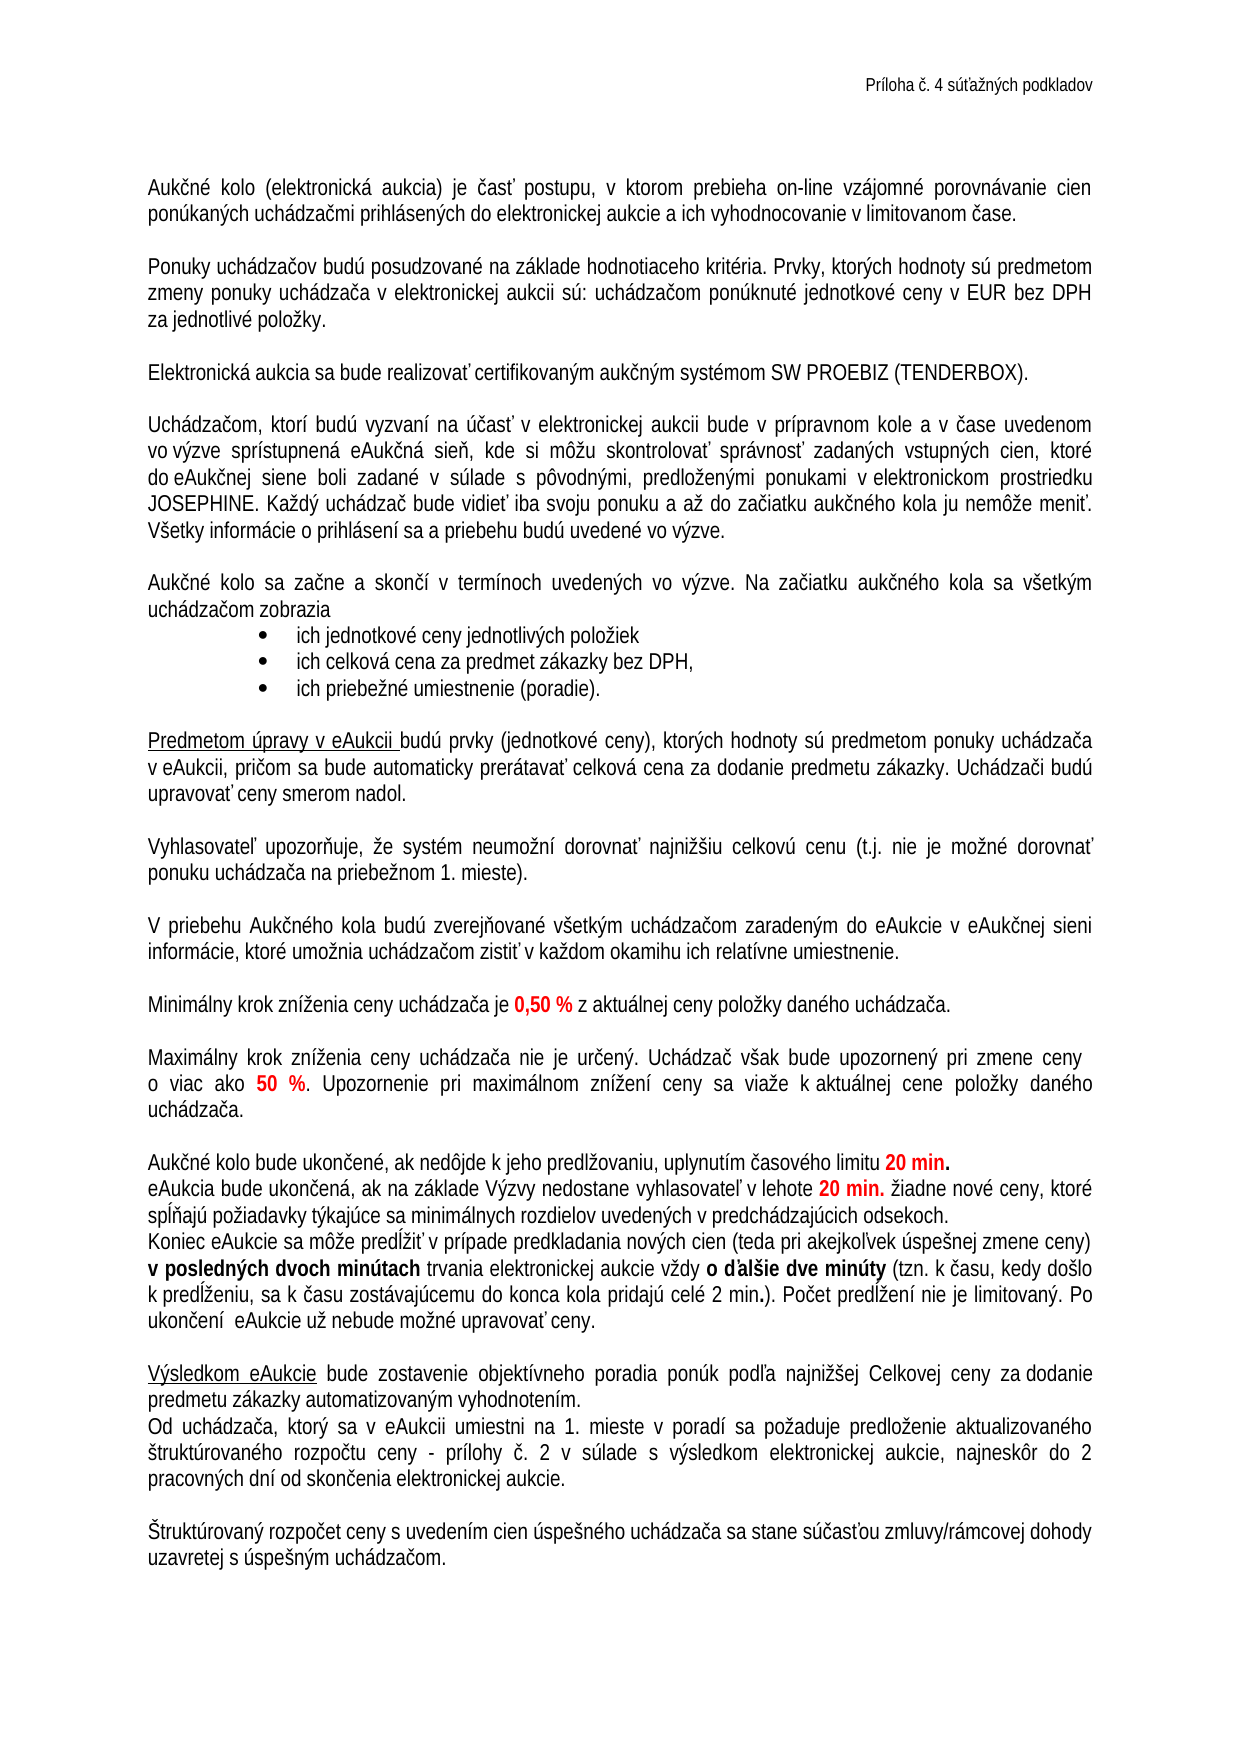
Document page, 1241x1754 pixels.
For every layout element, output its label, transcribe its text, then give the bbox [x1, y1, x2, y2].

text Výsledkom eAukcie bude zostavenie objektívneho poradia ponúk podľa najnižšej Celkovej ceny za dodanie predmetu zákazky automatizovaným vyhodnotením. [148, 1360, 1093, 1413]
text Koniec eAukcie sa môže predĺžiť v prípade predkladania nových cien (teda pri akejkoľvek úspešnej zmene ceny) v posledných dvoch minútach trvania elektronickej aukcie vždy o ďalšie dve minúty (tzn. k času, kedy došlo k predĺženiu, sa k času zostávajúcemu do konca kola pridajú celé 2 min.). Počet predĺžení nie je limitovaný. Po ukončení eAukcie už nebude možné upravovať ceny. [148, 1228, 1093, 1333]
text Ponuky uchádzačov budú posudzované na základe hodnotiaceho kritéria. Prvky, ktorých hodnoty sú predmetom zmeny ponuky uchádzača v elektronickej aukcii sú: uchádzačom ponúknuté jednotkové ceny v EUR bez DPH za jednotlivé položky. [148, 253, 1093, 332]
text Elektronická aukcia sa bude realizovať certifikovaným aukčným systémom SW PROEBIZ (TENDERBOX). [148, 358, 1093, 385]
text Minimálny krok zníženia ceny uchádzača je 0,50 % z aktuálnej ceny položky daného uchádzača. [148, 991, 1093, 1017]
text V priebehu Aukčného kola budú zverejňované všetkým uchádzačom zaradeným do eAukcie v eAukčnej sieni informácie, ktoré umožnia uchádzačom zistiť v každom okamihu ich relatívne umiestnenie. [148, 912, 1093, 964]
text Aukčné kolo (elektronická aukcia) je časť postupu, v ktorom prebieha on-line vzájomné porovnávanie cien ponúkaných uchádzačmi prihlásených do elektronickej aukcie a ich vyhodnocovanie v limitovanom čase. [148, 174, 1093, 227]
text Od uchádzača, ktorý sa v eAukcii umiestni na 1. mieste v poradí sa požaduje predloženie aktualizovaného štruktúrovaného rozpočtu ceny - prílohy č. 2 v súlade s výsledkom elektronickej aukcie, najneskôr do 2 pracovných dní od skončenia elektronickej aukcie. [148, 1413, 1093, 1492]
text eAukcia bude ukončená, ak na základe Výzvy nedostane vyhlasovateľ v lehote 20 min. žiadne nové ceny, ktoré spĺňajú požiadavky týkajúce sa minimálnych rozdielov uvedených v predchádzajúcich odsekoch. [148, 1175, 1093, 1228]
text Predmetom úpravy v eAukcii budú prvky (jednotkové ceny), ktorých hodnoty sú predmetom ponuky uchádzača v eAukcii, pričom sa bude automaticky prerátavať celková cena za dodanie predmetu zákazky. Uchádzači budú upravovať ceny smerom nadol. [148, 727, 1093, 806]
text Maximálny krok zníženia ceny uchádzača nie je určený. Uchádzač však bude upozornený pri zmene ceny o viac ako 50 %. Upozornenie pri maximálnom znížení ceny sa viaže k aktuálnej cene položky daného uchádzača. [148, 1044, 1093, 1123]
text Štruktúrovaný rozpočet ceny s uvedením cien úspešného uchádzača sa stane súčasťou zmluvy/rámcovej dohody uzavretej s úspešným uchádzačom. [148, 1518, 1093, 1571]
list ich jednotkové ceny jednotlivých položiek [259, 622, 1093, 648]
text Aukčné kolo sa začne a skončí v termínoch uvedených vo výzve. Na začiatku aukčného kola sa všetkým uchádzačom zobrazia [148, 569, 1093, 622]
text Aukčné kolo bude ukončené, ak nedôjde k jeho predlžovaniu, uplynutím časového limitu 20 min. [148, 1149, 1093, 1175]
list ich priebežné umiestnenie (poradie). [259, 675, 1093, 701]
text Uchádzačom, ktorí budú vyzvaní na účasť v elektronickej aukcii bude v prípravnom kole a v čase uvedenom vo výzve sprístupnená eAukčná sieň, kde si môžu skontrolovať správnosť zadaných vstupných cien, ktoré do eAukčnej siene boli zadané v súlade s pôvodnými, predloženými ponukami v elektronickom prostriedku JOSEPHINE. Každý uchádzač bude vidieť iba svoju ponuku a až do začiatku aukčného kola ju nemôže meniť. Všetky informácie o prihlásení sa a priebehu budú uvedené vo výzve. [148, 411, 1093, 543]
text Vyhlasovateľ upozorňuje, že systém neumožní dorovnať najnižšiu celkovú cenu (t.j. nie je možné dorovnať ponuku uchádzača na priebežnom 1. mieste). [148, 833, 1093, 886]
list ich celková cena za predmet zákazky bez DPH, [259, 648, 1093, 675]
